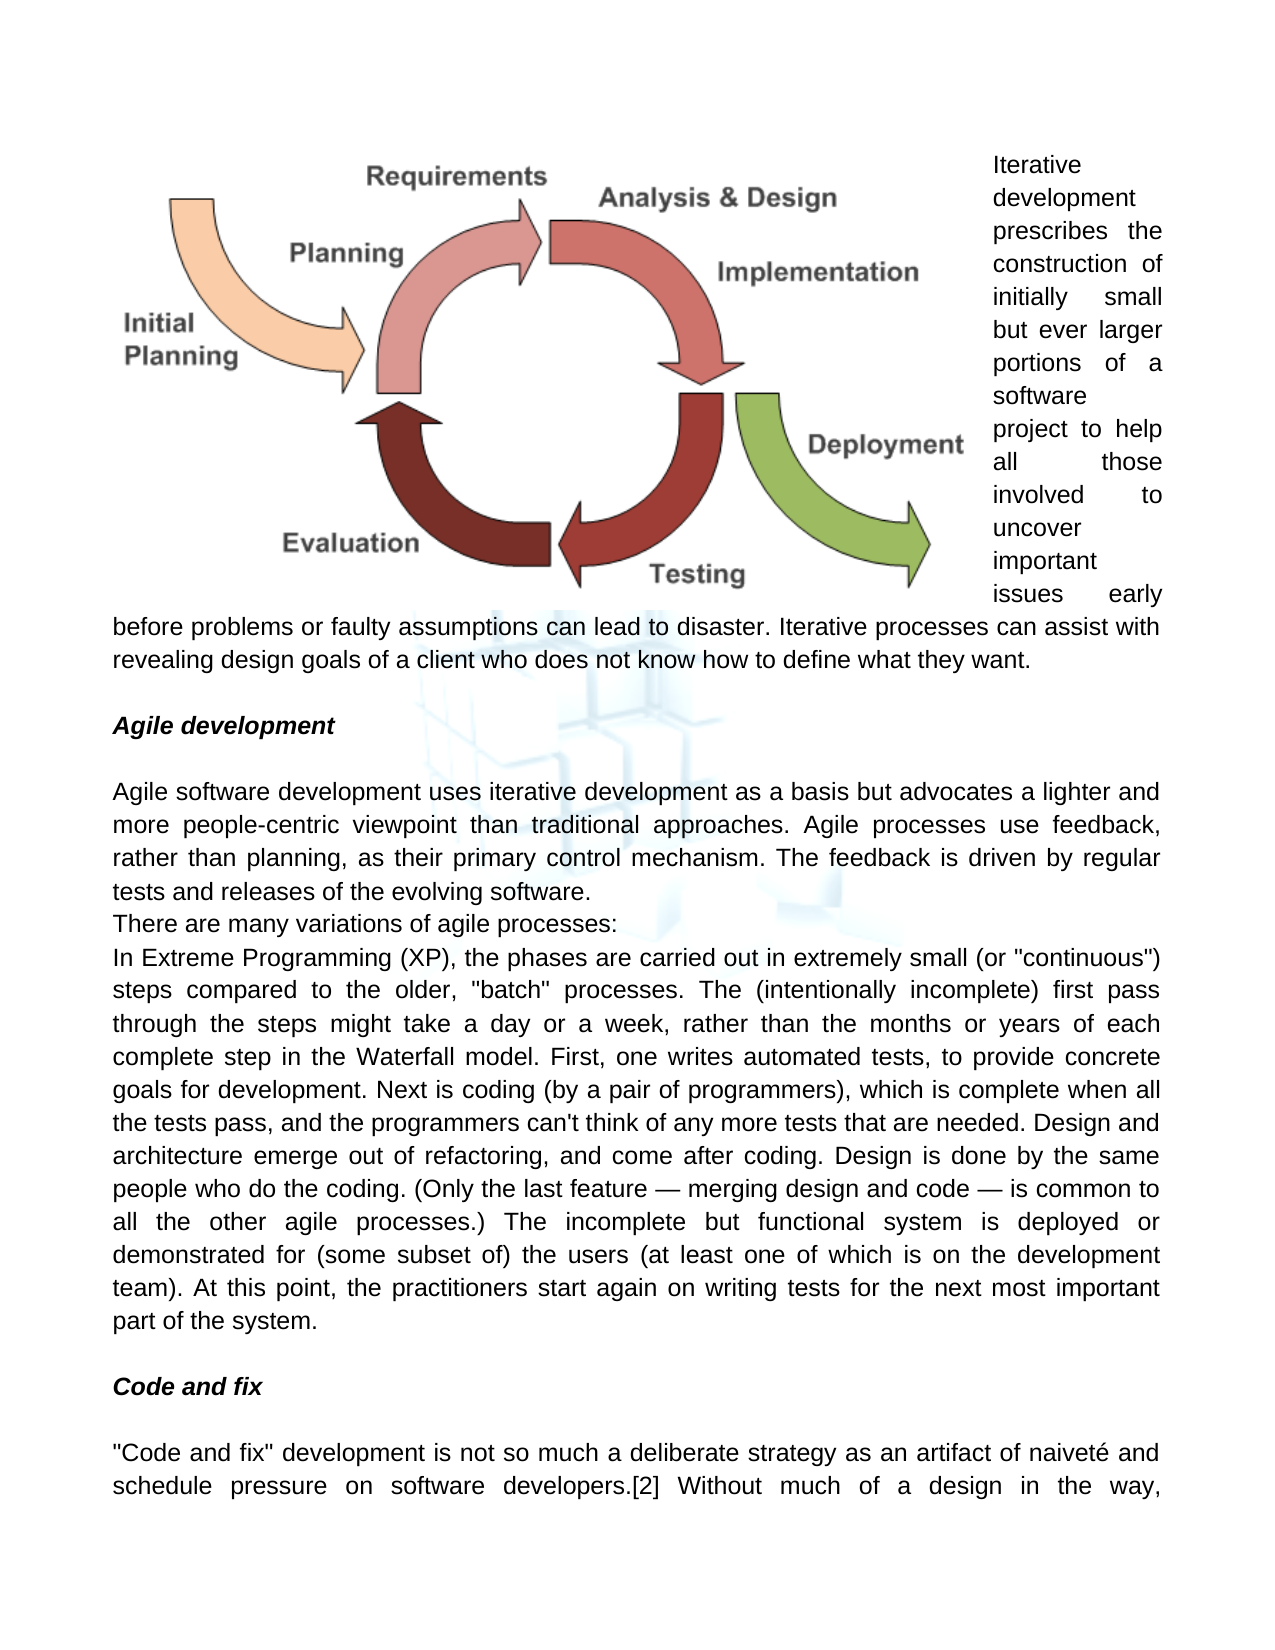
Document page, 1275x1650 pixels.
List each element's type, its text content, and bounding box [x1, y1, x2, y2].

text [112, 1438, 1162, 1499]
text Agile development [112, 711, 1162, 740]
text Iterative development prescribes the construction of initially small but ever larger portions of a software project to help all those involved to uncover important issues early before problems or faulty assumptions can lead to disaster. Iterative processes can assist with revealing design goals of a client who does not know how to define what they want. [112, 150, 1162, 674]
text There are many variations of agile processes: [112, 909, 1162, 938]
text Code and fix [112, 1372, 1162, 1401]
text Agile software development uses iterative development as a basis but advocates a lighter and more people-centric viewpoint than traditional approaches. Agile processes use feedback, rather than planning, as their primary control mechanism. The feedback is driven by regular tests and releases of the evolving software. [112, 777, 1162, 905]
text In Extreme Programming (XP), the phases are carried out in extremely small (or "continuous") steps compared to the older, "batch" processes. The (intentionally incomplete) first pass through the steps might take a day or a week, rather than the months or years of each complete step in the Waterfall model. First, one writes automated tests, to provide concrete goals for development. Next is coding (by a pair of programmers), which is complete when all the tests pass, and the programmers can't think of any more tests that are needed. Design and architecture emerge out of refactoring, and come after coding. Design is done by the same people who do the coding. (Only the last feature — merging design and code — is common to all the other agile processes.) The incomplete but functional system is deployed or demonstrated for (some subset of) the users (at least one of which is on the development team). At this point, the practitioners start again on writing tests for the next most important part of the system. [112, 942, 1162, 1334]
